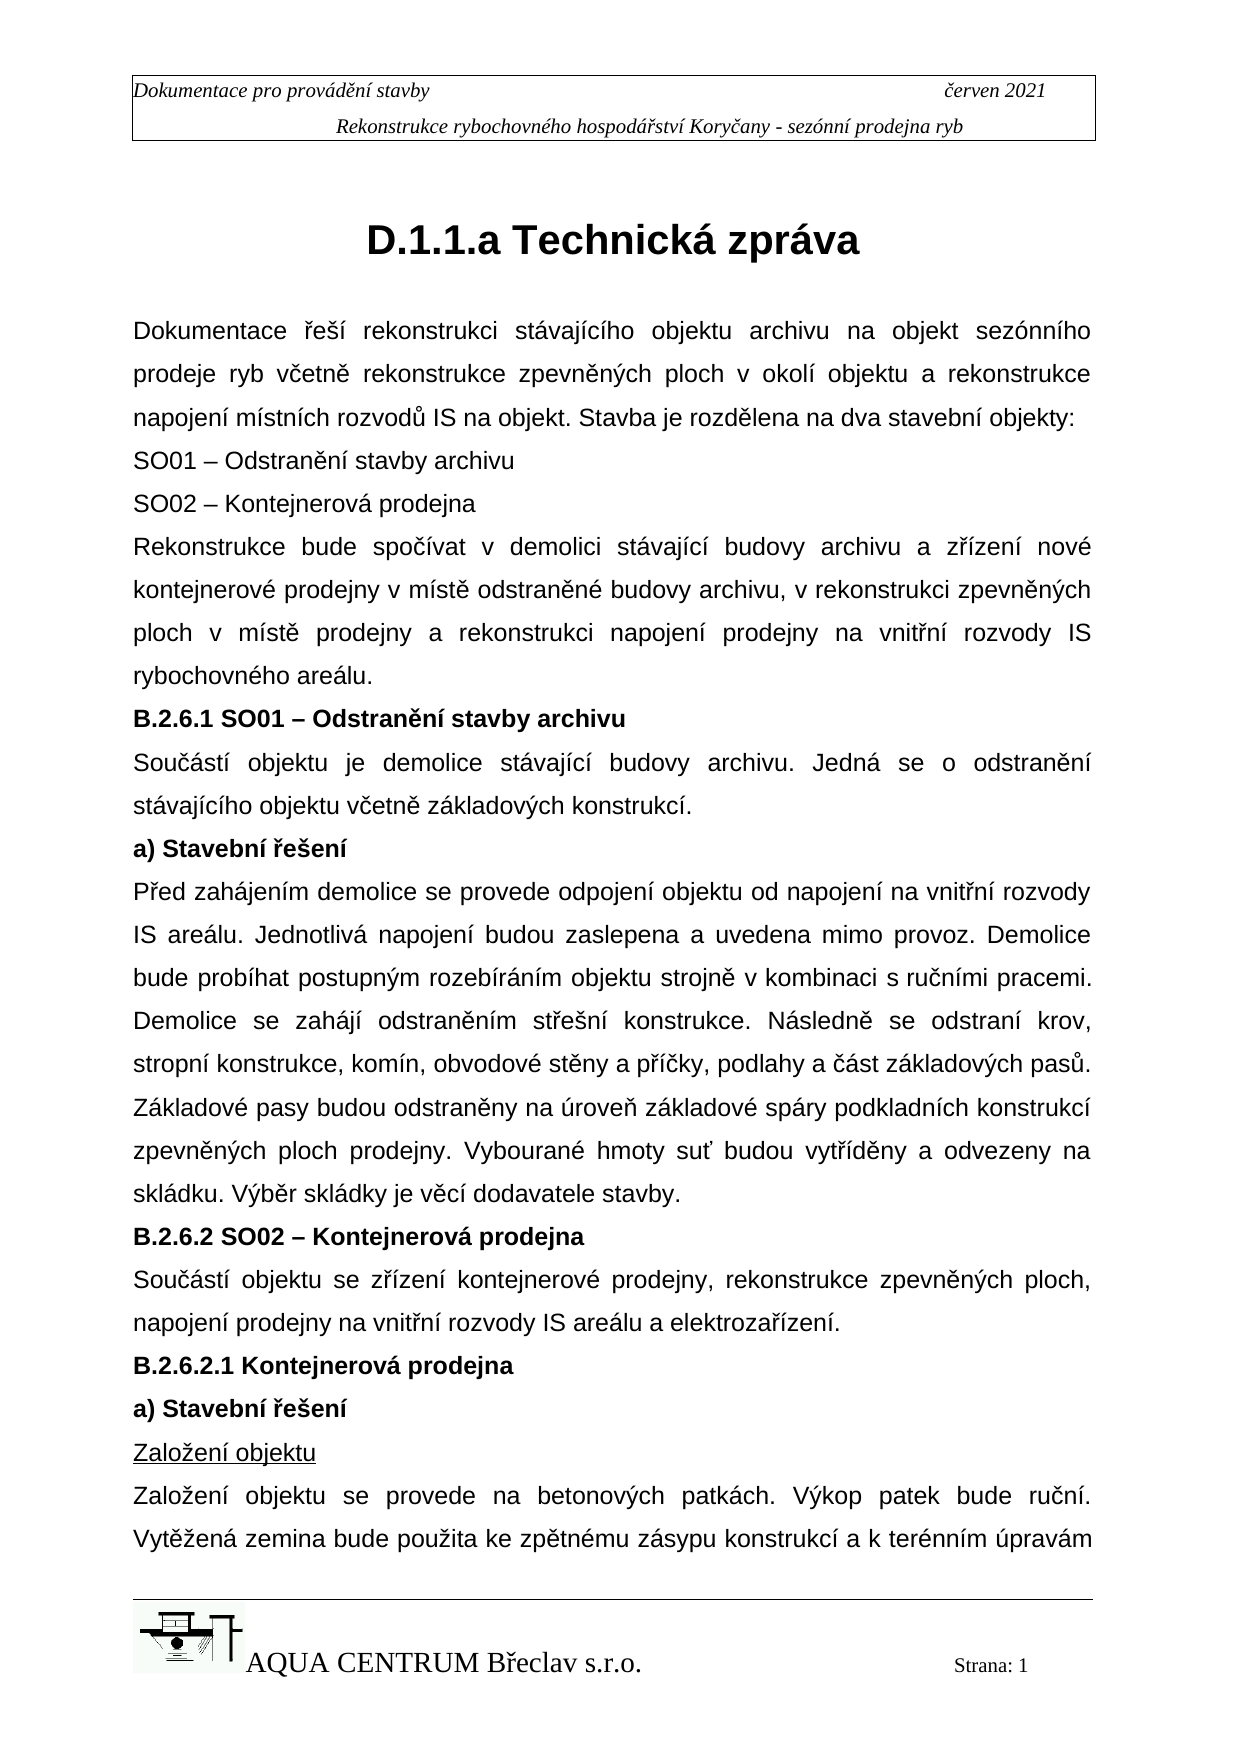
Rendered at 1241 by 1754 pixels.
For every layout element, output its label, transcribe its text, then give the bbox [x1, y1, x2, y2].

text B.2.6.2.1 Kontejnerová prodejna [133, 1351, 1093, 1380]
picture [132, 1602, 246, 1673]
text B.2.6.1 SO01 – Odstranění stavby archivu [133, 704, 1093, 733]
text SO01 – Odstranění stavby archivu [133, 446, 1093, 474]
text Součástí objektu se zřízení kontejnerové prodejny, rekonstrukce zpevněných ploch, napojení prodejny na vnitřní rozvody IS areálu a elektrozařízení. [133, 1265, 1093, 1337]
text a) Stavební řešení [133, 1394, 1093, 1423]
text Založení objektu [133, 1438, 1093, 1466]
text Dokumentace řeší rekonstrukci stávajícího objektu archivu na objekt sezónního prodeje ryb včetně rekonstrukce zpevněných ploch v okolí objektu a rekonstrukce napojení místních rozvodů IS na objekt. Stavba je rozdělena na dva stavební objekty: [133, 316, 1093, 431]
text B.2.6.2 SO02 – Kontejnerová prodejna [133, 1222, 1093, 1251]
text SO02 – Kontejnerová prodejna [133, 489, 1093, 518]
text Rekonstrukce bude spočívat v demolici stávající budovy archivu a zřízení nové kontejnerové prodejny v místě odstraněné budovy archivu, v rekonstrukci zpevněných ploch v místě prodejny a rekonstrukci napojení prodejny na vnitřní rozvody IS rybochovného areálu. [133, 532, 1093, 690]
text Součástí objektu je demolice stávající budovy archivu. Jedná se o odstranění stávajícího objektu včetně základových konstrukcí. [133, 748, 1093, 819]
text Před zahájením demolice se provede odpojení objektu od napojení na vnitřní rozvody IS areálu. Jednotlivá napojení budou zaslepena a uvedena mimo provoz. Demolice bude probíhat postupným rozebíráním objektu strojně v kombinaci s ručními pracemi. Demolice se zahájí odstraněním střešní konstrukce. Následně se odstraní krov, stropní konstrukce, komín, obvodové stěny a příčky, podlahy a část základových pasů. Základové pasy budou odstraněny na úroveň základové spáry podkladních konstrukcí zpevněných ploch prodejny. Vybourané hmoty suť budou vytříděny a odvezeny na skládku. Výběr skládky je věcí dodavatele stavby. [133, 877, 1093, 1208]
subtitle D.1.1.a Technická zpráva [133, 216, 1093, 264]
text a) Stavební řešení [133, 834, 1093, 863]
